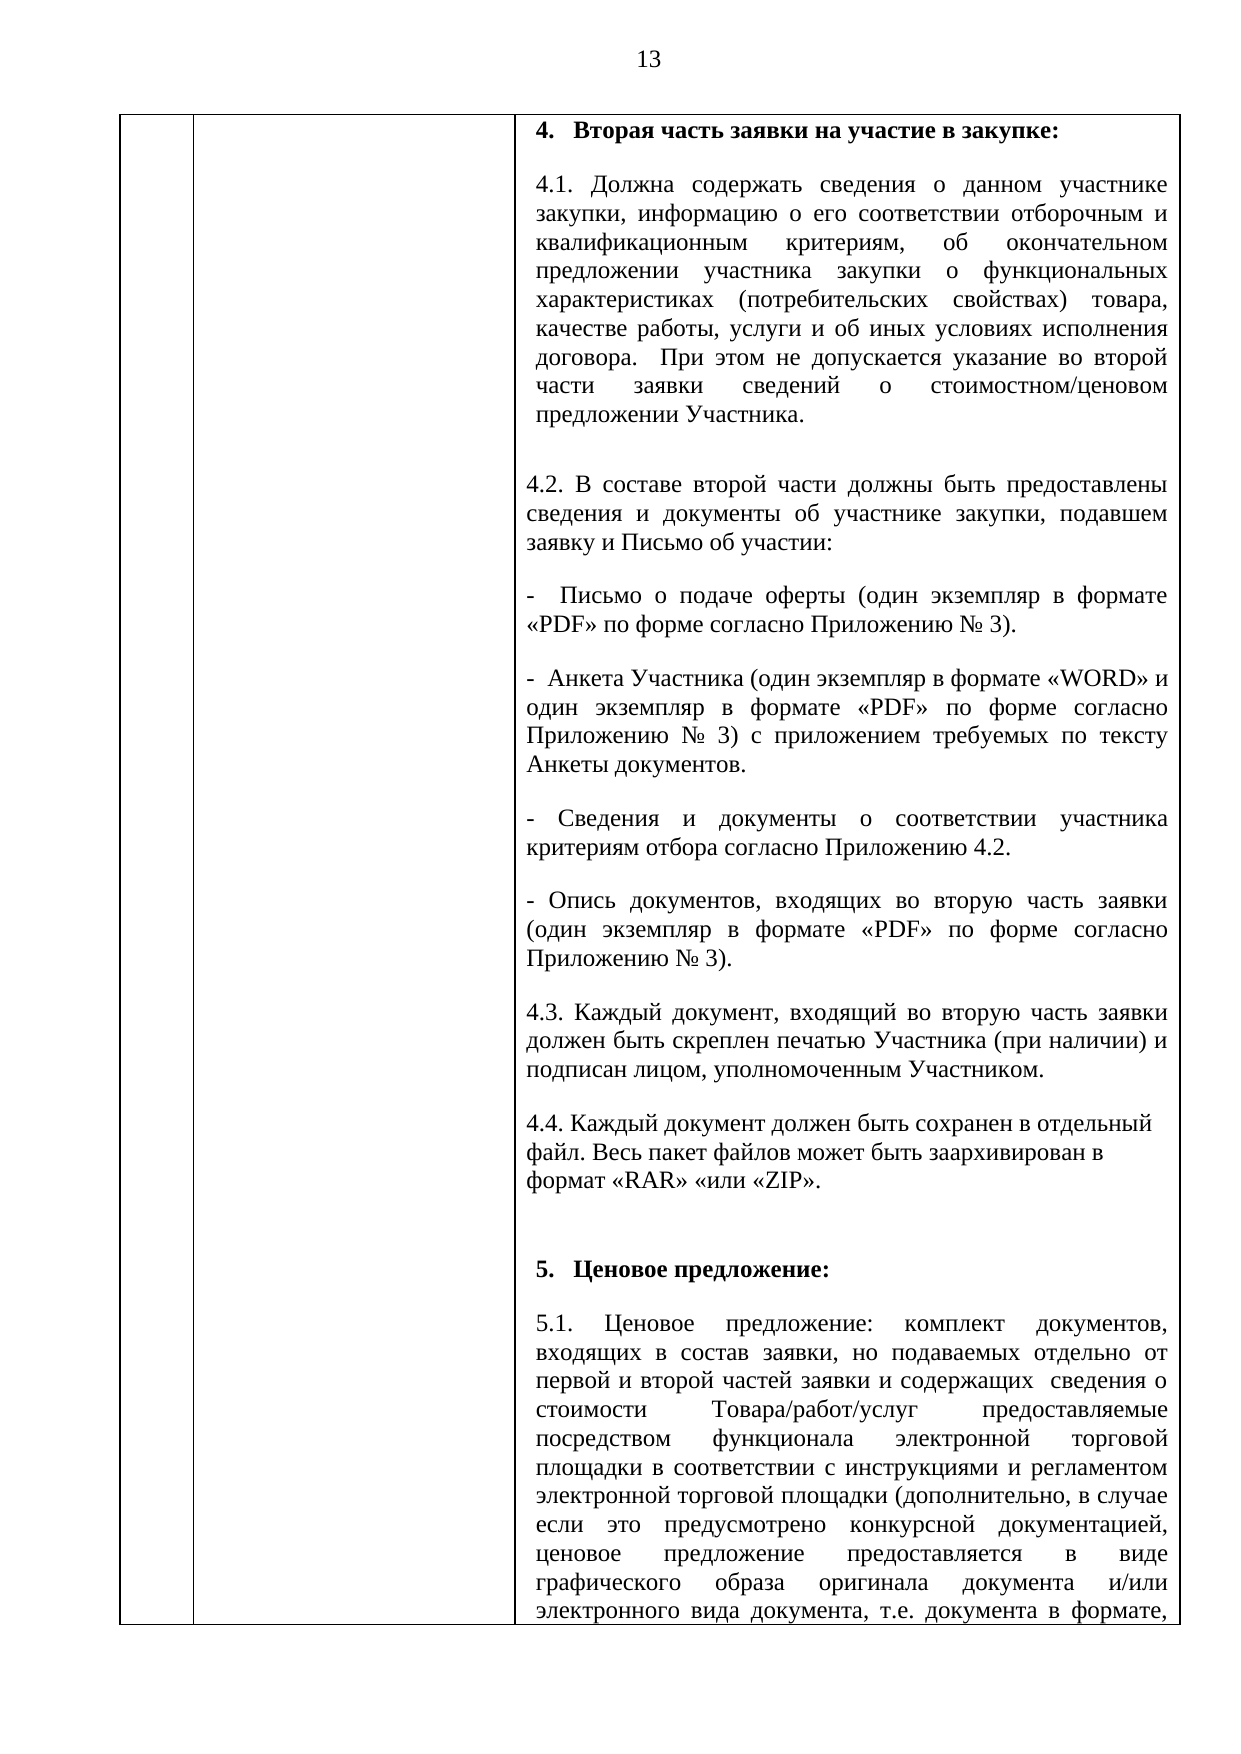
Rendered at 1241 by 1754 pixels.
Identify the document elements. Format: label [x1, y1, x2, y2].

table_cell [121, 115, 193, 1624]
table_cell [516, 115, 1179, 1624]
table_cell [194, 115, 514, 1624]
